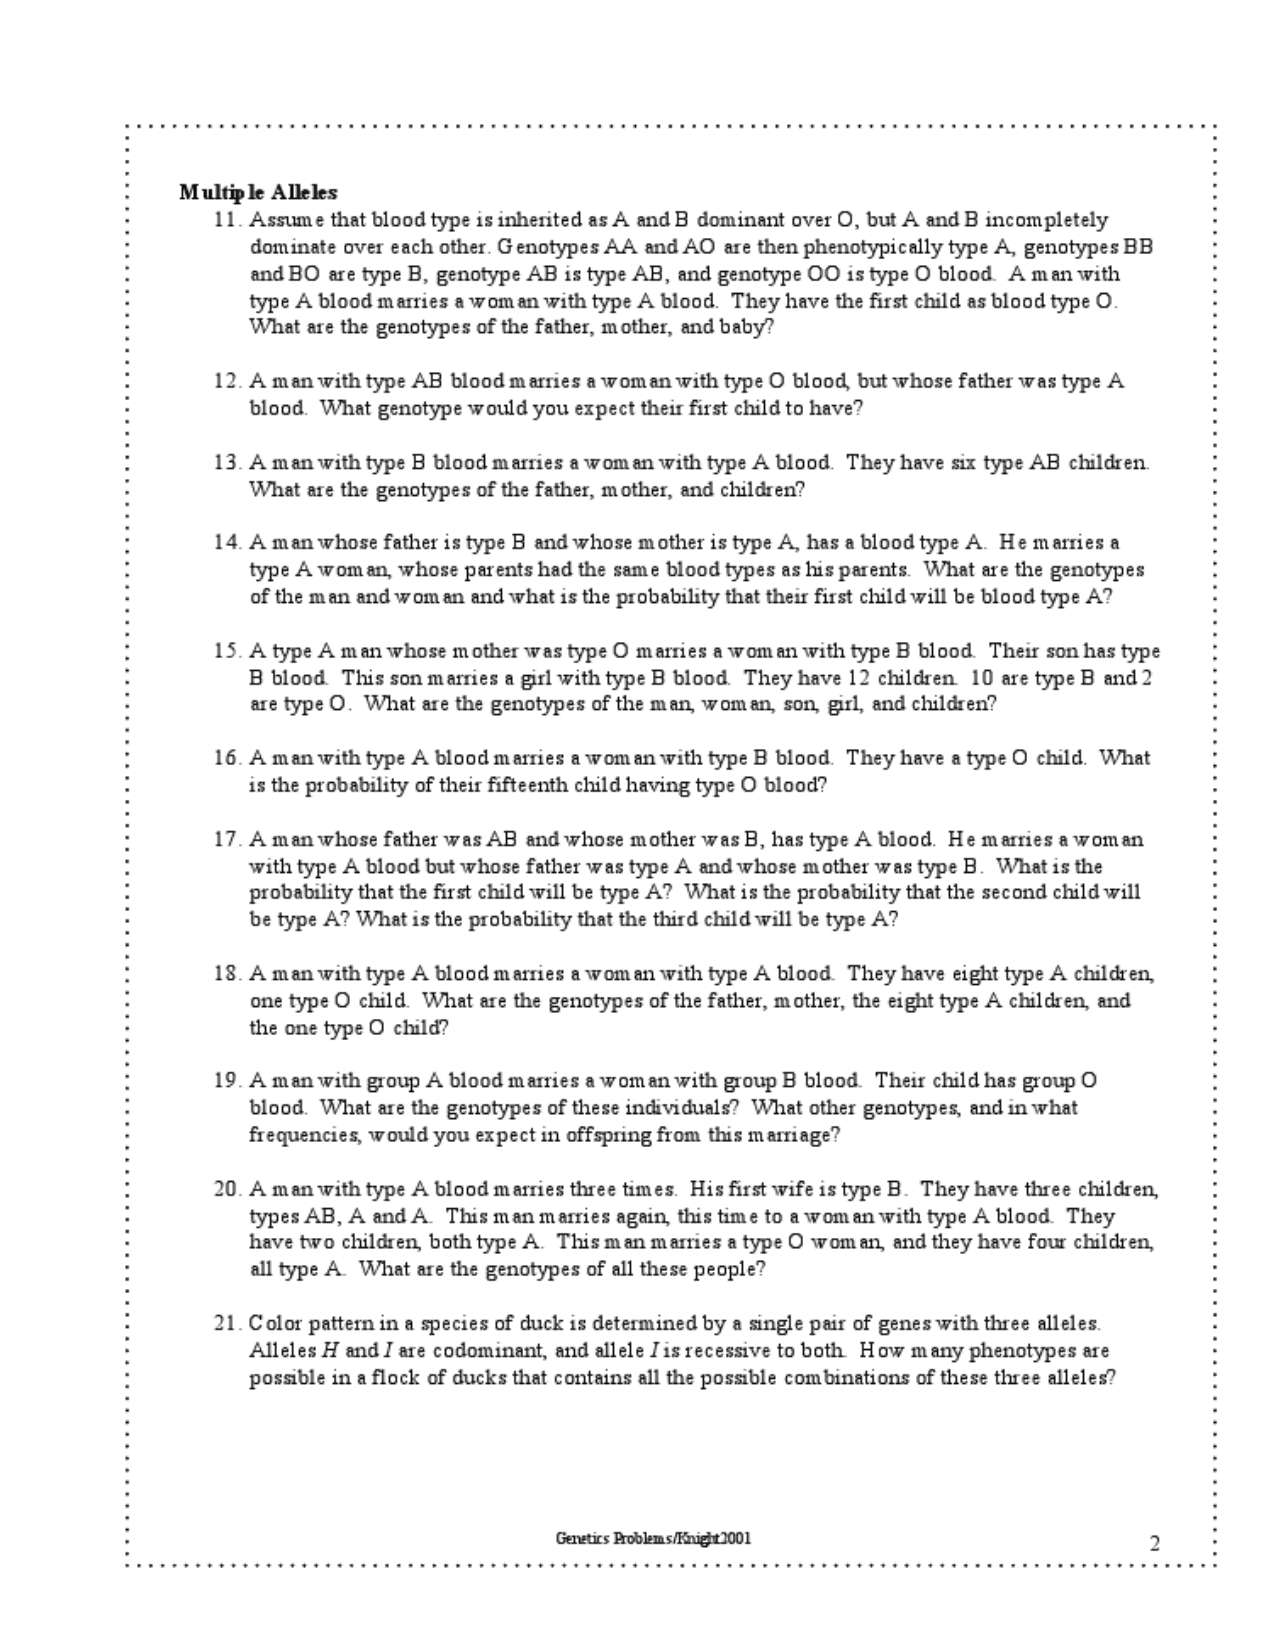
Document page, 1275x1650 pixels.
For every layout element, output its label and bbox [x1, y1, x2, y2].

picture [75, 75, 1268, 1576]
